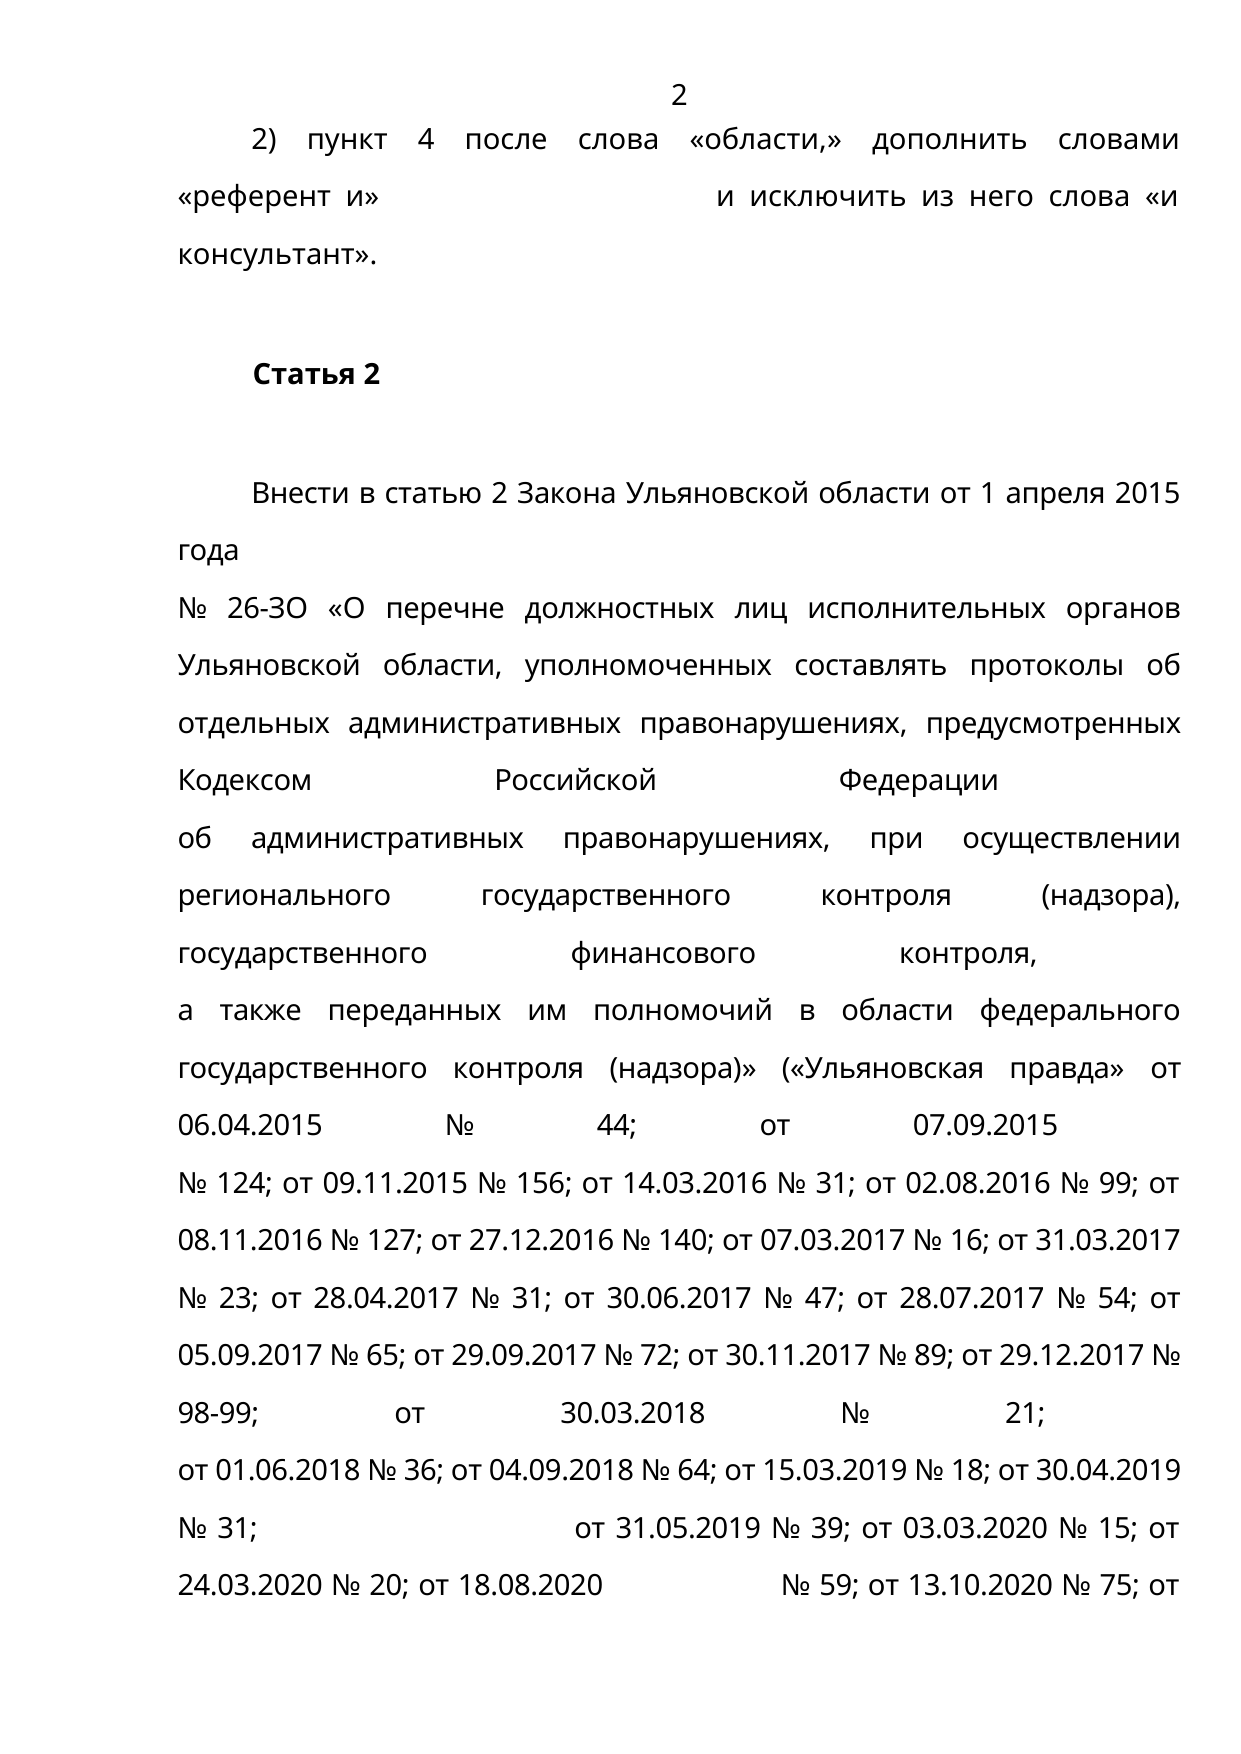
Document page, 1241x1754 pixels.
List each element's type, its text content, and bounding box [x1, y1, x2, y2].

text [177, 472, 1181, 1604]
text Статья 2 [252, 353, 1181, 393]
text 2) пункт 4 после слова «области,» дополнить словами «референт и» и исключить из него слова «и консультант». [177, 118, 1181, 273]
